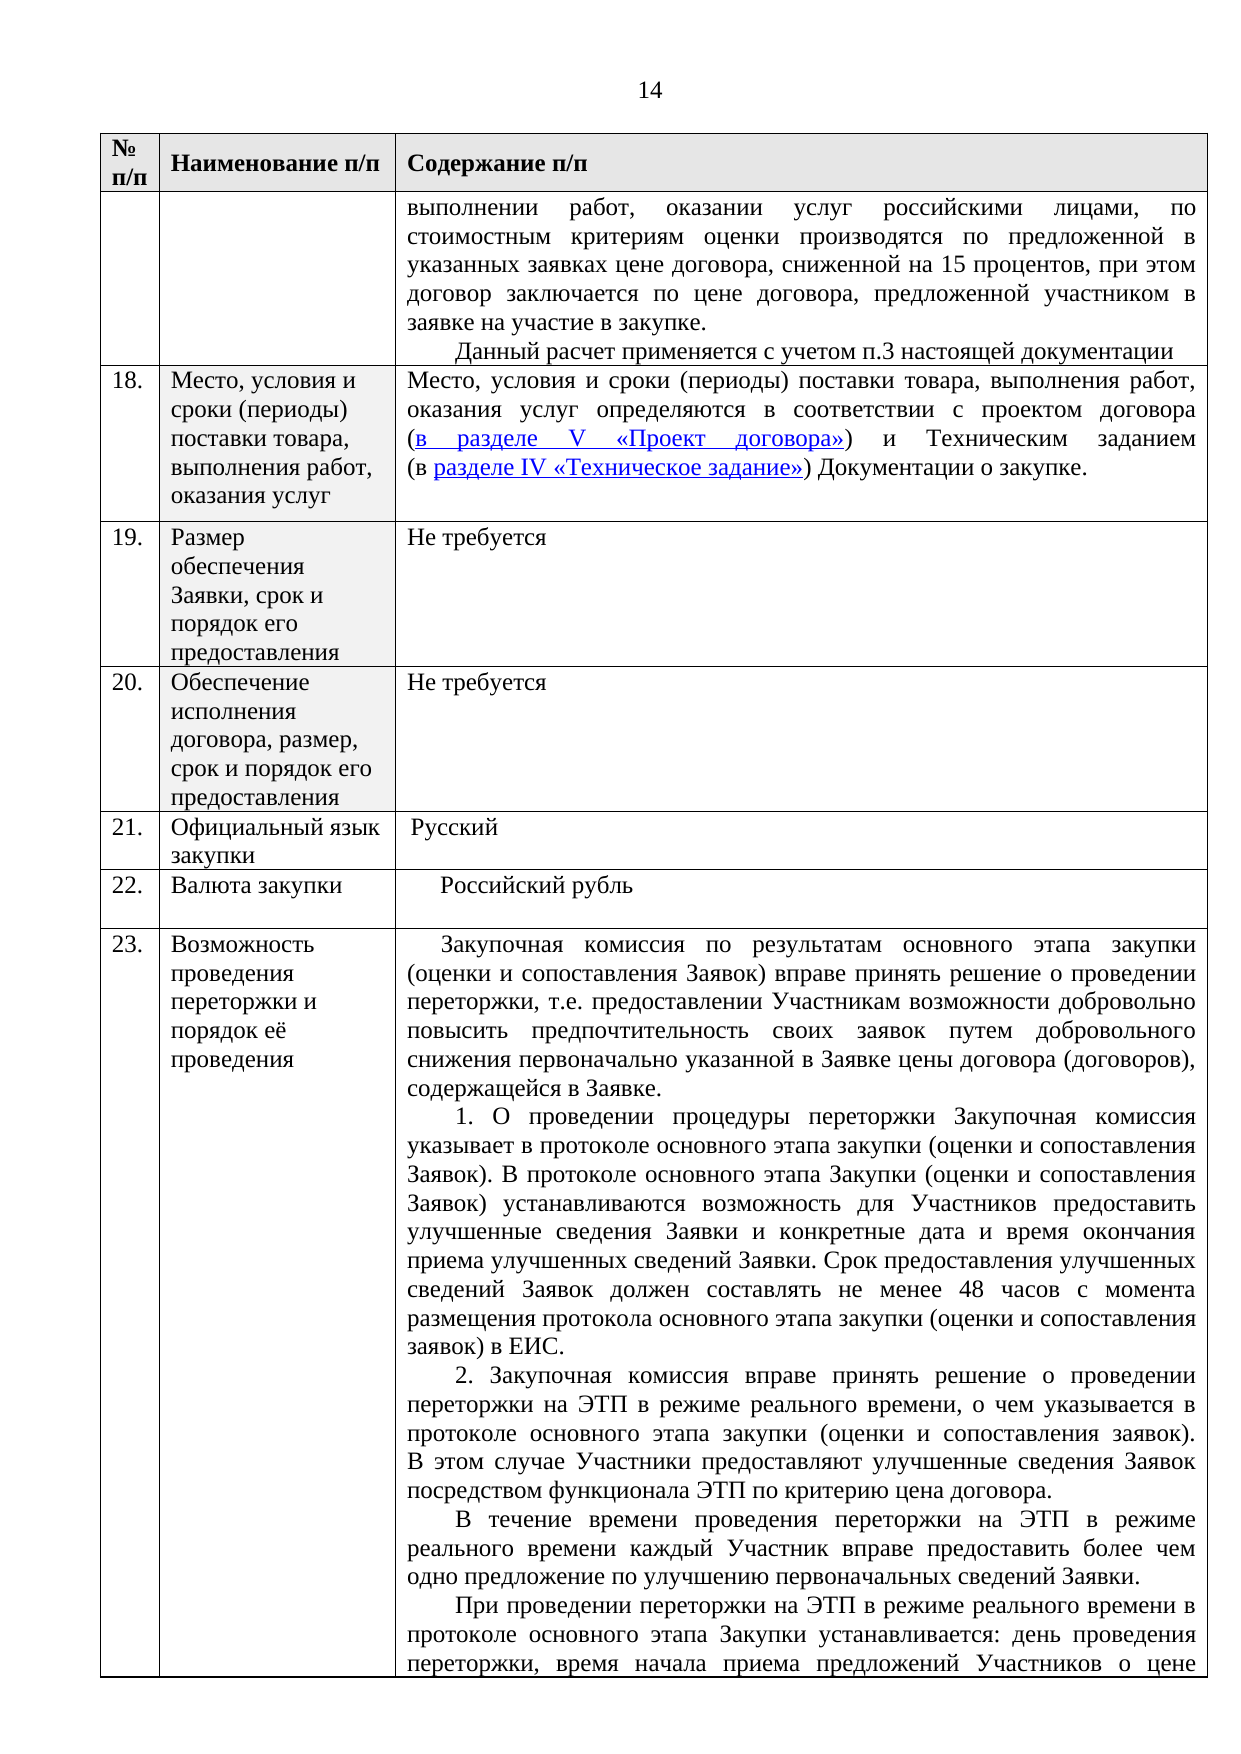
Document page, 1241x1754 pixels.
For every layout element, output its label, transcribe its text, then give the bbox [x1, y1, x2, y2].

table_cell [101, 192, 159, 364]
table_cell Не требуется [396, 667, 1207, 811]
table_cell Российский рубль [396, 870, 1207, 928]
table_header Наименование п/п [160, 134, 395, 191]
table_cell Обеспечение исполнения договора, размер, срок и порядок его предоставления [160, 667, 395, 811]
table_cell [101, 366, 159, 521]
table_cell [396, 929, 1207, 1676]
table_cell [101, 870, 159, 928]
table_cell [160, 192, 395, 364]
table_cell Валюта закупки [160, 870, 395, 928]
table_cell Не требуется [396, 522, 1207, 666]
table_header № п/п [101, 134, 159, 191]
table_cell Русский [396, 812, 1207, 869]
table_cell [101, 929, 159, 1676]
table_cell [396, 192, 1207, 364]
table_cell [160, 929, 395, 1676]
table_cell Официальный язык закупки [160, 812, 395, 869]
table_cell Размер обеспечения Заявки, срок и порядок его предоставления [160, 522, 395, 666]
table_cell Место, условия и сроки (периоды) поставки товара, выполнения работ, оказания услуг определяются в соответствии с проектом договора (в разделе V «Проект договора») и Техническим заданием (в разделе IV «Техническое задание») Документации о закупке. [396, 366, 1207, 521]
table_cell [101, 522, 159, 666]
table_cell [101, 667, 159, 811]
table_cell Место, условия и сроки (периоды) поставки товара, выполнения работ, оказания услуг [160, 366, 395, 521]
table_header Содержание п/п [396, 134, 1207, 191]
table_cell [101, 812, 159, 869]
